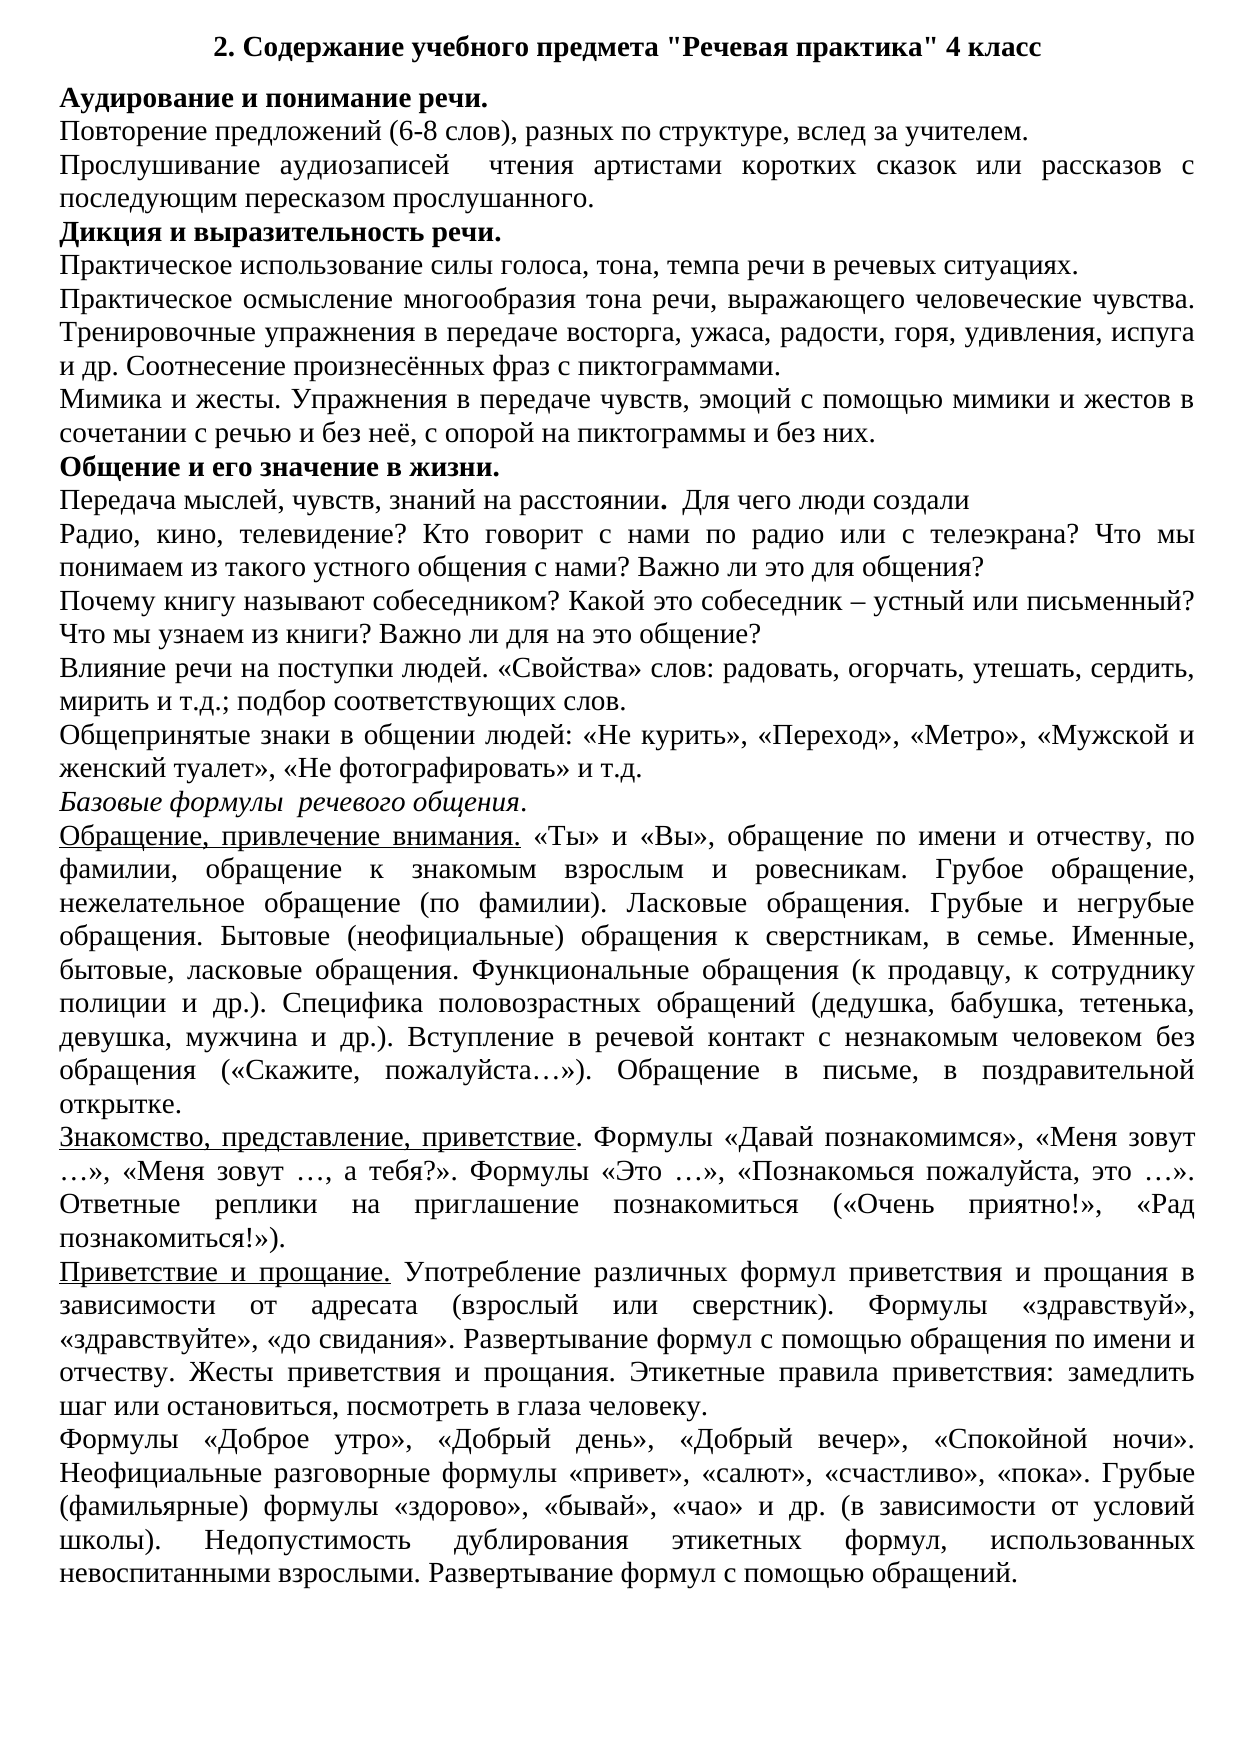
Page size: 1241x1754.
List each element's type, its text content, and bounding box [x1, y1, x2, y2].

text Общение и его значение в жизни. [59, 449, 1196, 482]
text Влияние речи на поступки людей. «Свойства» слов: радовать, огорчать, утешать, сердить, мирить и т.д.; подбор соответствующих слов. [59, 650, 1196, 717]
text Повторение предложений (6-8 слов), разных по структуре, вслед за учителем. [59, 113, 1196, 147]
text Знакомство, представление, приветствие. Формулы «Давай познакомимся», «Меня зовут …», «Меня зовут …, а тебя?». Формулы «Это …», «Познакомься пожалуйста, это …». Ответные реплики на приглашение познакомиться («Очень приятно!», «Рад познакомиться!»). [59, 1119, 1196, 1254]
text Практическое использование силы голоса, тона, темпа речи в речевых ситуациях. [59, 247, 1196, 281]
text Формулы «Доброе утро», «Добрый день», «Добрый вечер», «Спокойной ночи». Неофициальные разговорные формулы «привет», «салют», «счастливо», «пока». Грубые (фамильярные) формулы «здорово», «бывай», «чао» и др. (в зависимости от условий школы). Недопустимость дублирования этикетных формул, использованных невоспитанными взрослыми. Развертывание формул с помощью обращений. [59, 1421, 1196, 1589]
text 2. Содержание учебного предмета "Речевая практика" 4 класс [59, 29, 1196, 63]
text Практическое осмысление многообразия тона речи, выражающего человеческие чувства. Тренировочные упражнения в передаче восторга, ужаса, радости, горя, удивления, испуга и др. Соотнесение произнесённых фраз с пиктограммами. [59, 281, 1196, 382]
text Базовые формулы речевого общения. [59, 784, 1196, 818]
text Прослушивание аудиозаписей чтения артистами коротких сказок или рассказов с последующим пересказом прослушанного. [59, 147, 1196, 214]
text Приветствие и прощание. Употребление различных формул приветствия и прощания в зависимости от адресата (взрослый или сверстник). Формулы «здравствуй», «здравствуйте», «до свидания». Развертывание формул с помощью обращения по имени и отчеству. Жесты приветствия и прощания. Этикетные правила приветствия: замедлить шаг или остановиться, посмотреть в глаза человеку. [59, 1254, 1196, 1421]
text Радио, кино, телевидение? Кто говорит с нами по радио или с телеэкрана? Что мы понимаем из такого устного общения с нами? Важно ли это для общения? [59, 516, 1196, 583]
text Аудирование и понимание речи. [59, 80, 1196, 113]
text Передача мыслей, чувств, знаний на расстоянии. Для чего люди создали [59, 482, 1196, 516]
text Почему книгу называют собеседником? Какой это собеседник – устный или письменный? Что мы узнаем из книги? Важно ли для на это общение? [59, 583, 1196, 650]
text Дикция и выразительность речи. [59, 214, 1196, 247]
text Общепринятые знаки в общении людей: «Не курить», «Переход», «Метро», «Мужской и женский туалет», «Не фотографировать» и т.д. [59, 717, 1196, 784]
text Мимика и жесты. Упражнения в передаче чувств, эмоций с помощью мимики и жестов в сочетании с речью и без неё, с опорой на пиктограммы и без них. [59, 382, 1196, 449]
text Обращение, привлечение внимания. «Ты» и «Вы», обращение по имени и отчеству, по фамилии, обращение к знакомым взрослым и ровесникам. Грубое обращение, нежелательное обращение (по фамилии). Ласковые обращения. Грубые и негрубые обращения. Бытовые (неофициальные) обращения к сверстникам, в семье. Именные, бытовые, ласковые обращения. Функциональные обращения (к продавцу, к сотруднику полиции и др.). Специфика половозрастных обращений (дедушка, бабушка, тетенька, девушка, мужчина и др.). Вступление в речевой контакт с незнакомым человеком без обращения («Скажите, пожалуйста…»). Обращение в письме, в поздравительной открытке. [59, 818, 1196, 1119]
